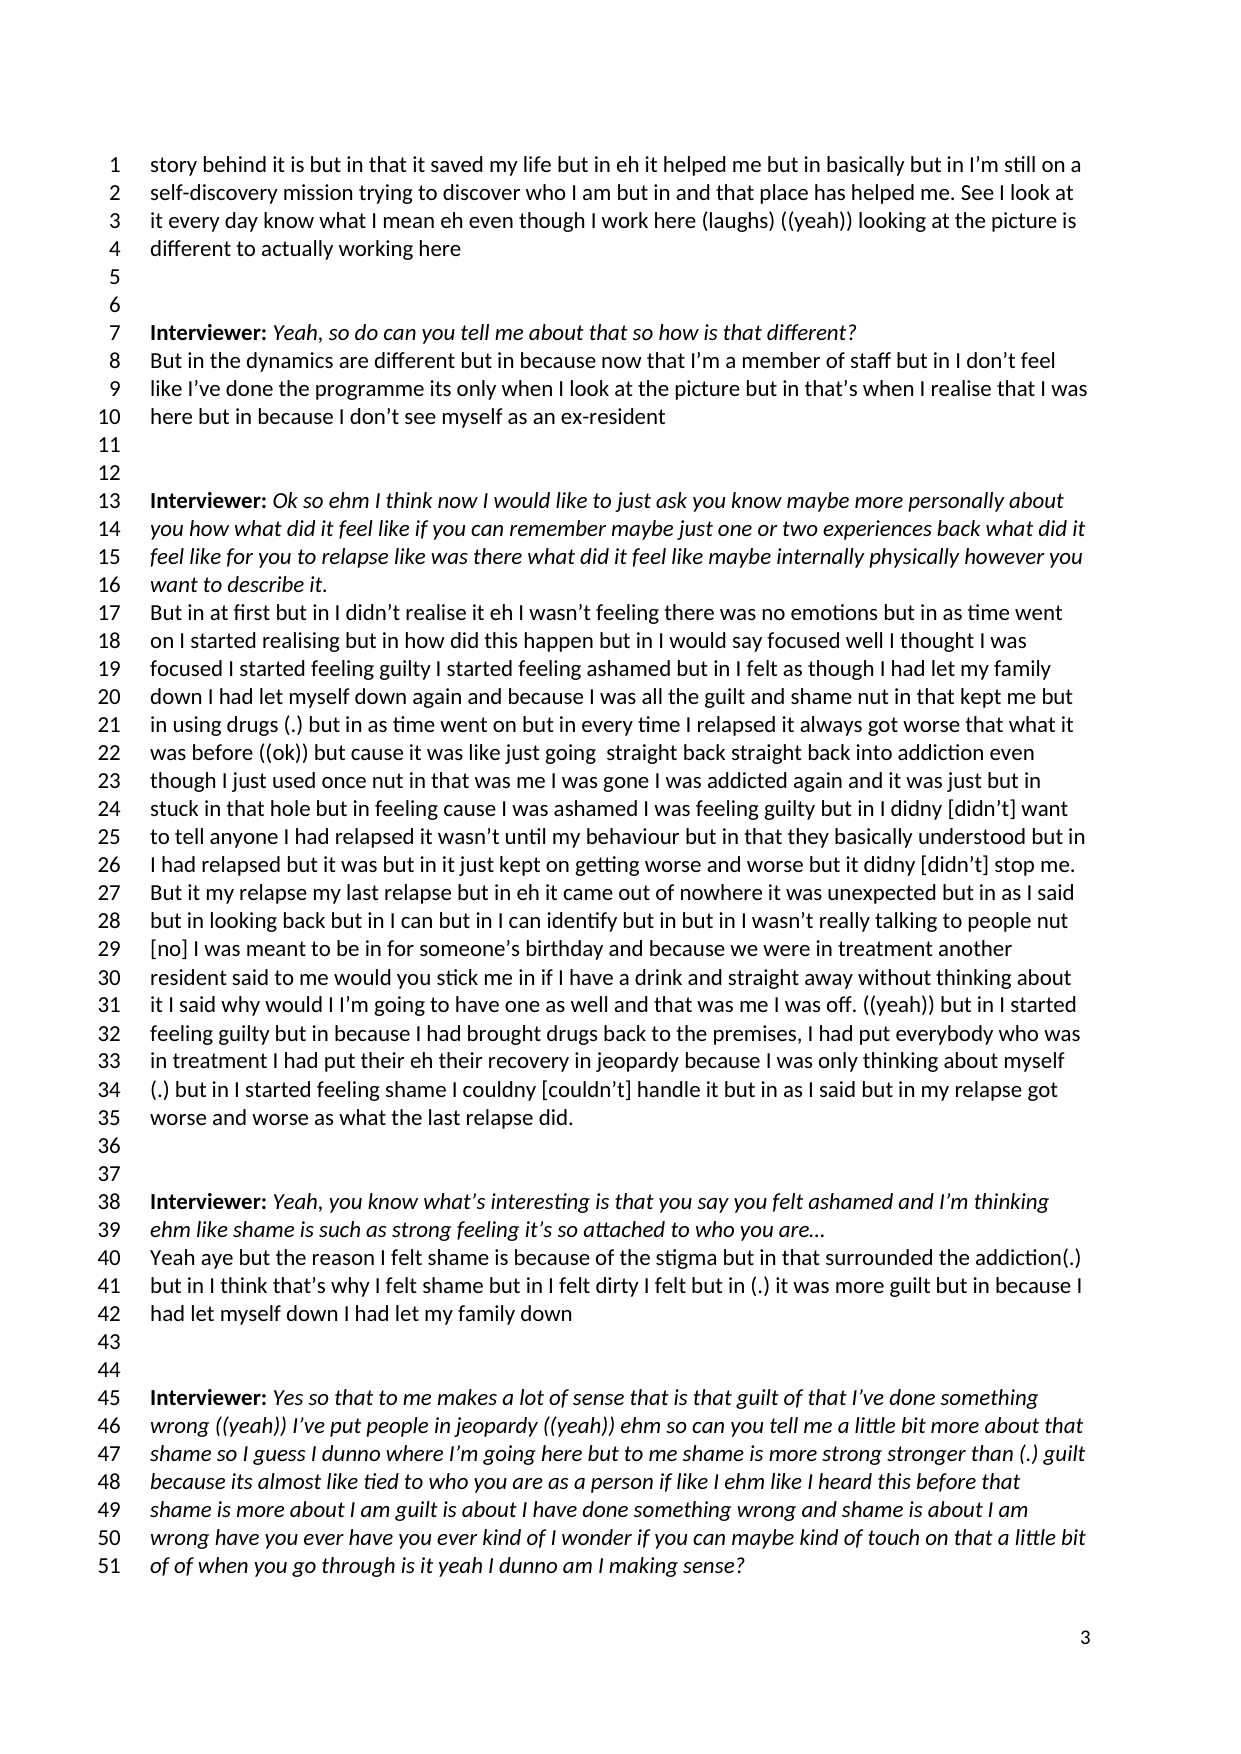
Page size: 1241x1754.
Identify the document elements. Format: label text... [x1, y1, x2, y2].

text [150, 150, 1090, 262]
text Interviewer: Yes so that to me makes a lot of sense that is that guilt of that I’ve done something wrong ((yeah)) I’ve put people in jeopardy ((yeah)) ehm so can you tell me a little bit more about that shame so I guess I dunno where I’m going here but to me shame is more strong stronger than (.) guilt because its almost like tied to who you are as a person if like I ehm like I heard this before that shame is more about I am guilt is about I have done something wrong and shame is about I am wrong have you ever have you ever kind of I wonder if you can maybe kind of touch on that a little bit of of when you go through is it yeah I dunno am I making sense? [150, 1383, 1090, 1579]
text But in at first but in I didn’t realise it eh I wasn’t feeling there was no emotions but in as time went on I started realising but in how did this happen but in I would say focused well I thought I was focused I started feeling guilty I started feeling ashamed but in I felt as though I had let my family down I had let myself down again and because I was all the guilt and shame nut in that kept me but in using drugs (.) but in as time went on but in every time I relapsed it always got worse that what it was before ((ok)) but cause it was like just going straight back straight back into addiction even though I just used once nut in that was me I was gone I was addicted again and it was just but in stuck in that hole but in feeling cause I was ashamed I was feeling guilty but in I didny [didn’t] want to tell anyone I had relapsed it wasn’t until my behaviour but in that they basically understood but in I had relapsed but it was but in it just kept on getting worse and worse but it didny [didn’t] stop me. But it my relapse my last relapse but in eh it came out of nowhere it was unexpected but in as I said but in looking back but in I can but in I can identify but in but in I wasn’t really talking to people nut [no] I was meant to be in for someone’s birthday and because we were in treatment another resident said to me would you stick me in if I have a drink and straight away without thinking about it I said why would I I’m going to have one as well and that was me I was off. ((yeah)) but in I started feeling guilty but in because I had brought drugs back to the premises, I had put everybody who was in treatment I had put their eh their recovery in jeopardy because I was only thinking about myself (.) but in I started feeling shame I couldny [couldn’t] handle it but in as I said but in my relapse got worse and worse as what the last relapse did. [150, 598, 1090, 1131]
text Interviewer: Yeah, so do can you tell me about that so how is that different? [150, 318, 1090, 346]
text Interviewer: Yeah, you know what’s interesting is that you say you felt ashamed and I’m thinking ehm like shame is such as strong feeling it’s so attached to who you are… [150, 1187, 1090, 1243]
text But in the dynamics are different but in because now that I’m a member of staff but in I don’t feel like I’ve done the programme its only when I look at the picture but in that’s when I realise that I was here but in because I don’t see myself as an ex-resident [150, 346, 1090, 430]
text Interviewer: Ok so ehm I think now I would like to just ask you know maybe more personally about you how what did it feel like if you can remember maybe just one or two experiences back what did it feel like for you to relapse like was there what did it feel like maybe internally physically however you want to describe it. [150, 486, 1090, 598]
text Yeah aye but the reason I felt shame is because of the stigma but in that surrounded the addiction(.) but in I think that’s why I felt shame but in I felt dirty I felt but in (.) it was more guilt but in because I had let myself down I had let my family down [150, 1243, 1090, 1327]
